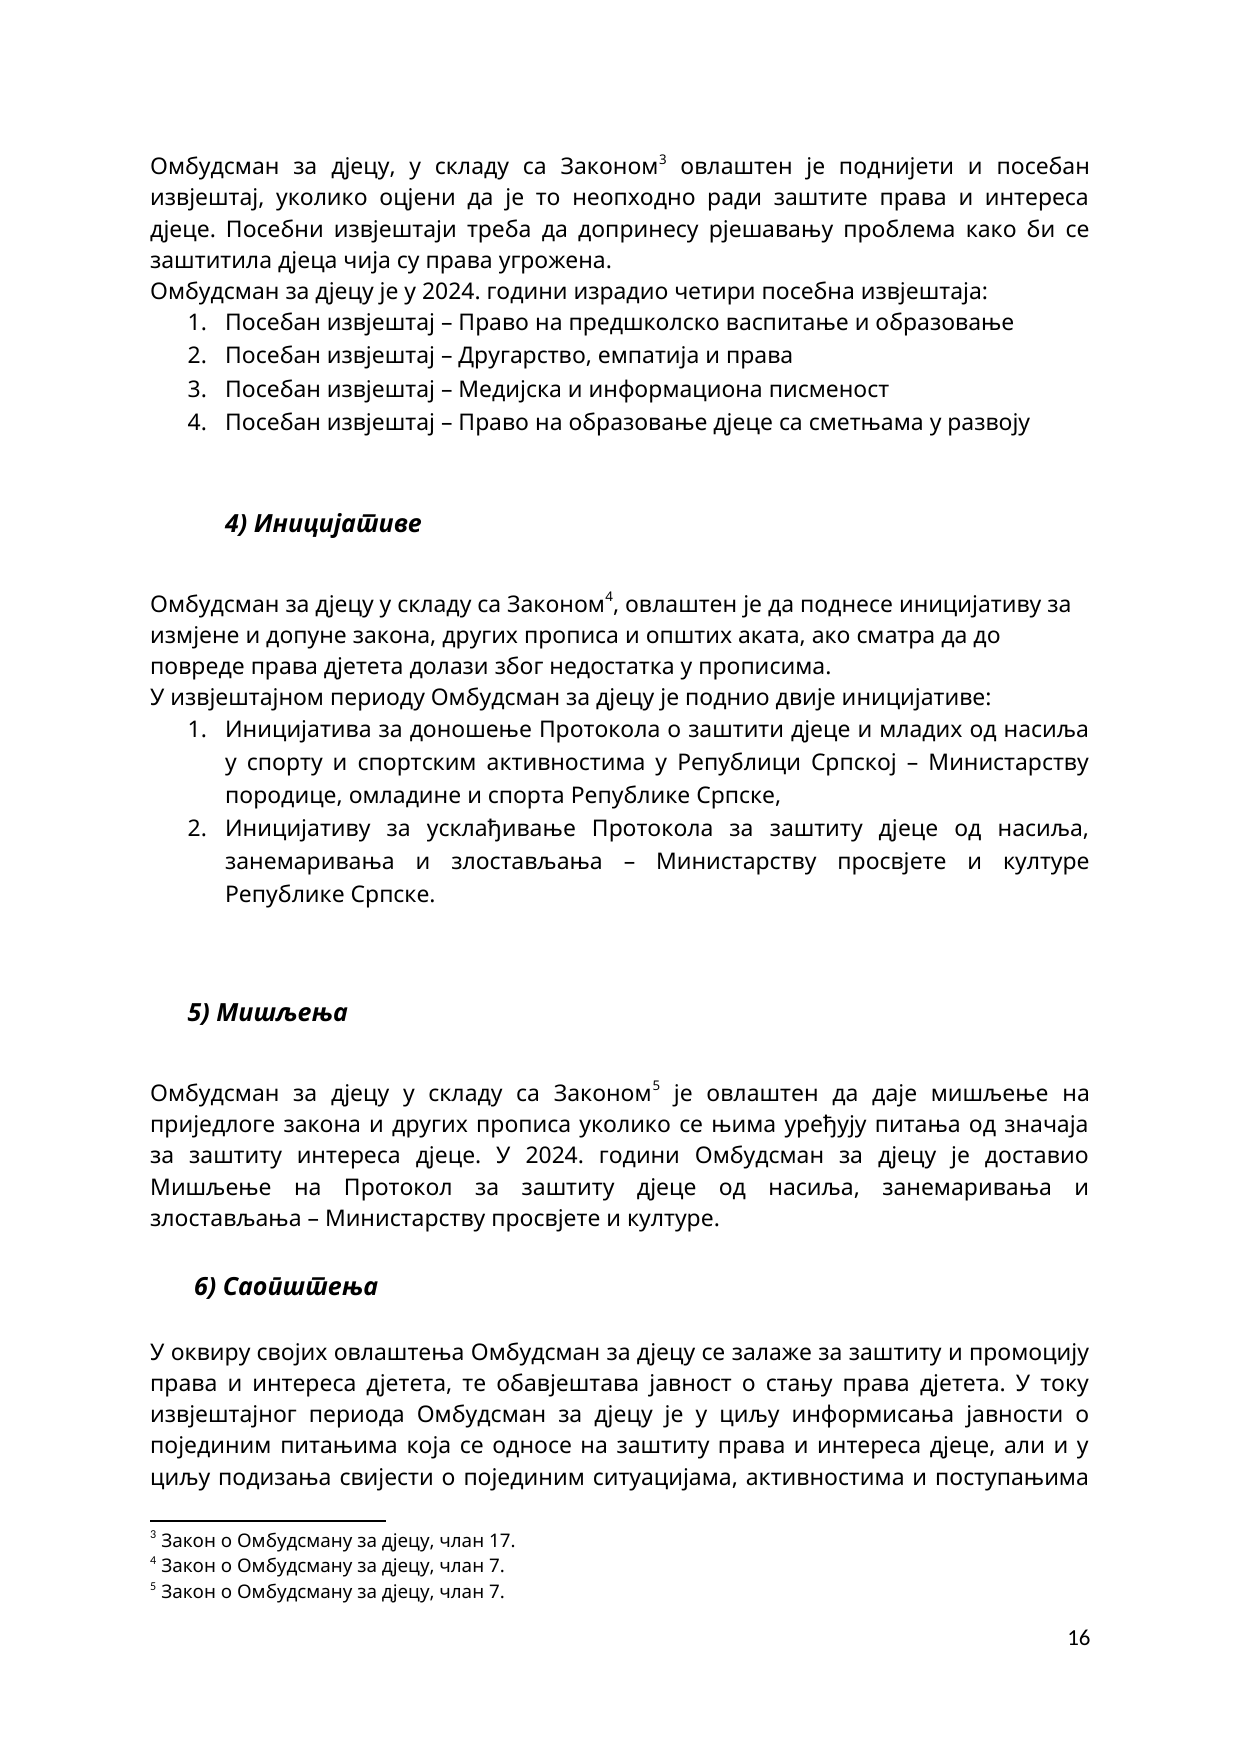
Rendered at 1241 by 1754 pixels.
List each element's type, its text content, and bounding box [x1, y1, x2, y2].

text Омбудсман за дјецу у складу са Законом, овлаштен је да поднесе иницијативу за измјене и допуне закона, других прописа и општих аката, ако сматра да до повреде права дјетета долази због недостатка у прописима. [150, 588, 1090, 681]
list Посебан извјештај – Другарство, емпатија и права [187, 339, 1090, 371]
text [150, 1336, 1090, 1492]
subtitle 5) Мишљења [187, 994, 1090, 1028]
text Омбудсман за дјецу, у складу са Законом овлаштен је поднијети и посебан извјештај, уколико оцјени да је то неопходно ради заштите права и интереса дјеце. Посебни извјештаји треба да допринесу рјешавању проблема како би се заштитила дјеца чија су права угрожена. [150, 150, 1090, 275]
text У извјештајном периоду Омбудсман за дјецу је поднио двије иницијативе: [150, 681, 1090, 713]
list Посебан извјештај – Медијска и информациона писменост [187, 372, 1090, 404]
list Иницијатива за доношење Протокола о заштити дјеце и младих од насиља у спорту и спортским активностима у Републици Српској – Министарству породице, омладине и спорта Републике Српске, [187, 713, 1090, 810]
text Омбудсман за дјецу је у 2024. години израдио четири посебна извјештаја: [150, 275, 1090, 306]
text Омбудсман за дјецу у складу са Законом је овлаштен да даје мишљење на приједлоге закона и других прописа уколико се њима уређују питања од значаја за заштиту интереса дјеце. У 2024. години Омбудсман за дјецу је доставио Мишљење на Протокол за заштиту дјеце од насиља, занемаривања и злостављања – Министарству просвјете и културе. [150, 1077, 1090, 1233]
list Посебан извјештај – Право на предшколско васпитање и образовање [187, 306, 1090, 337]
list Посебан извјештај – Право на образовање дјеце са сметњама у развоју [187, 406, 1090, 437]
subtitle 6) Саопштења [187, 1268, 1090, 1302]
subtitle 4) Иницијативе [225, 505, 1090, 539]
list Иницијативу за усклађивање Протокола за заштиту дјеце од насиља, занемаривања и злостављања – Министарству просвјете и културе Републике Српске. [187, 812, 1090, 909]
